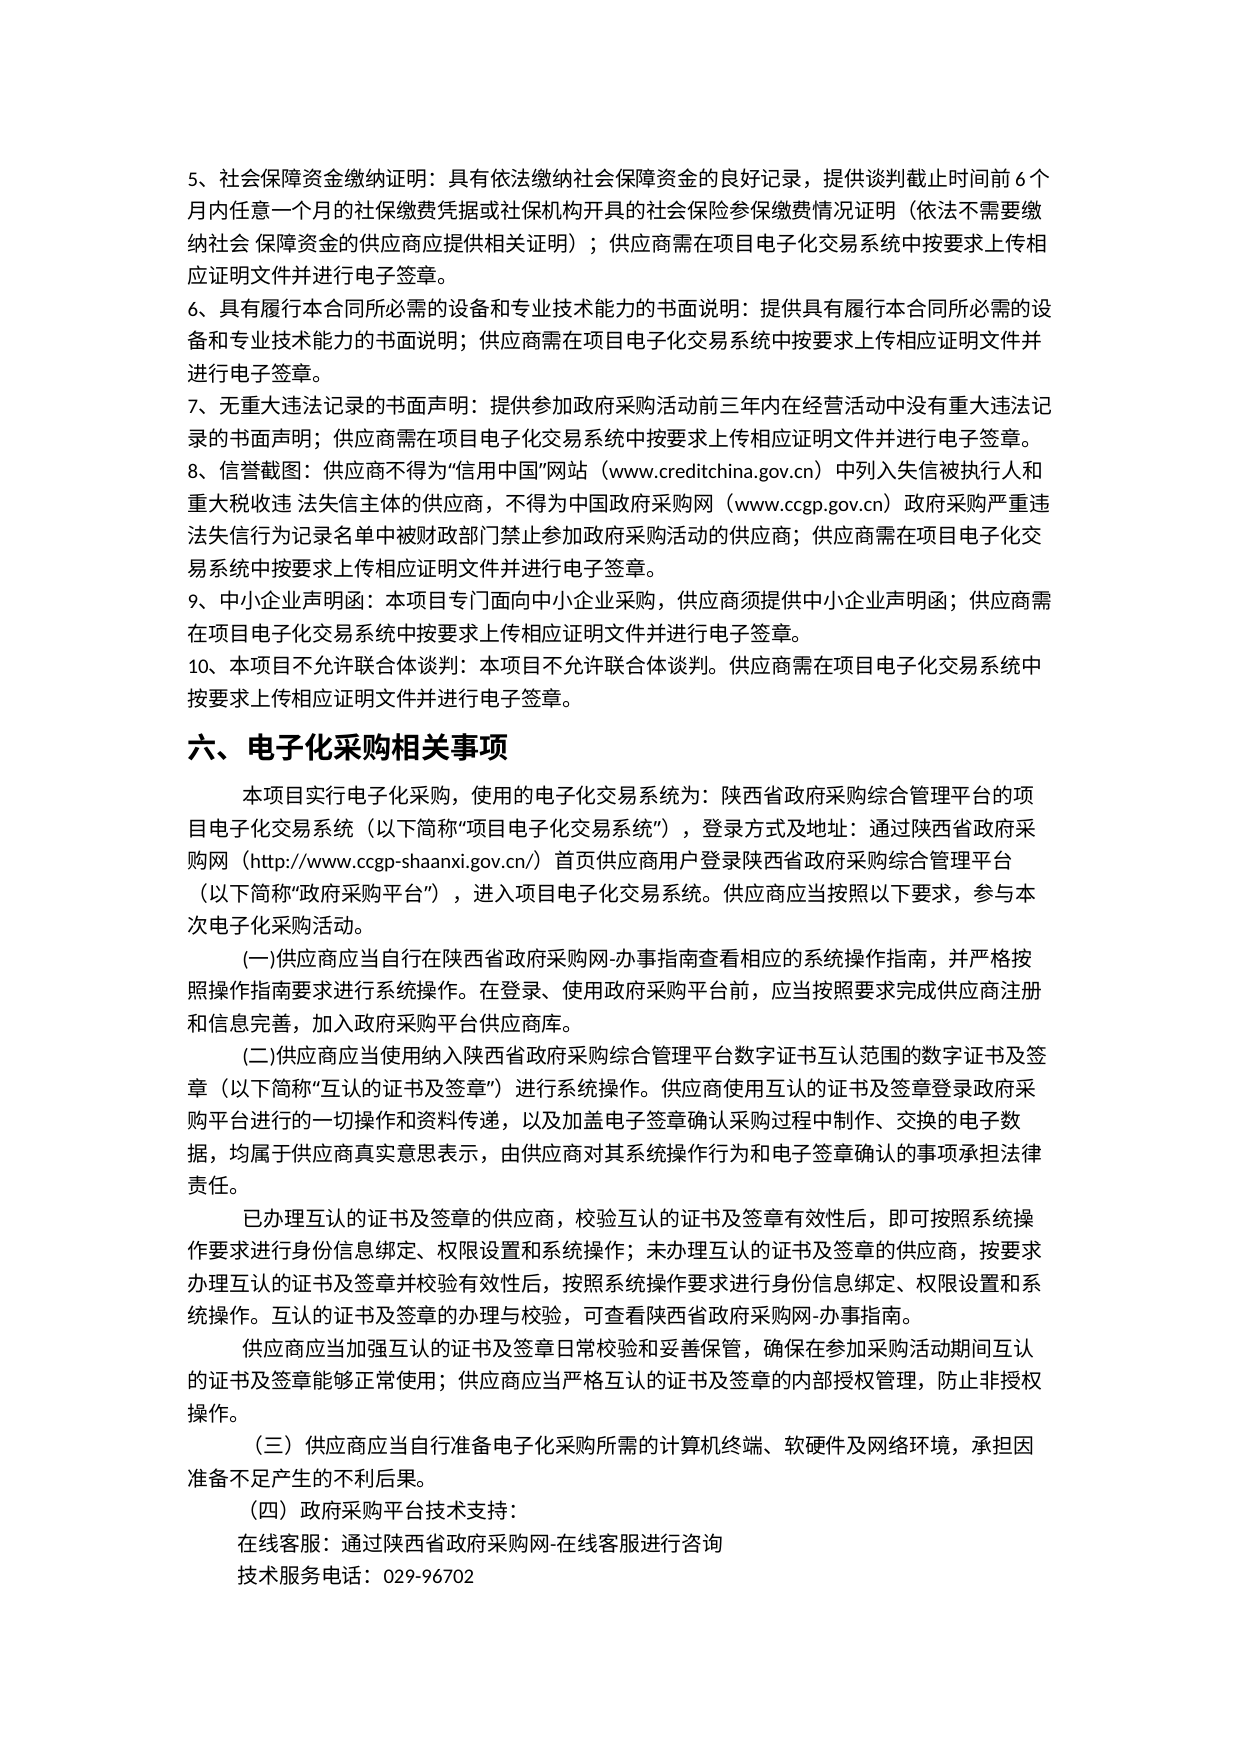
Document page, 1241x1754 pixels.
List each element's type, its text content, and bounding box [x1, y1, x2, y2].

text 技术服务电话：029-96702 [187, 1559, 1053, 1592]
text （三）供应商应当自行准备电子化采购所需的计算机终端、软硬件及网络环境，承担因准备不足产生的不利后果。 [187, 1429, 1053, 1494]
text 已办理互认的证书及签章的供应商，校验互认的证书及签章有效性后，即可按照系统操作要求进行身份信息绑定、权限设置和系统操作；未办理互认的证书及签章的供应商，按要求办理互认的证书及签章并校验有效性后，按照系统操作要求进行身份信息绑定、权限设置和系统操作。互认的证书及签章的办理与校验，可查看陕西省政府采购网-办事指南。 [187, 1202, 1053, 1332]
text 六、电子化采购相关事项 [187, 714, 1053, 779]
text 供应商应当加强互认的证书及签章日常校验和妥善保管，确保在参加采购活动期间互认的证书及签章能够正常使用；供应商应当严格互认的证书及签章的内部授权管理，防止非授权操作。 [187, 1332, 1053, 1429]
text (二)供应商应当使用纳入陕西省政府采购综合管理平台数字证书互认范围的数字证书及签章（以下简称“互认的证书及签章”）进行系统操作。供应商使用互认的证书及签章登录政府采购平台进行的一切操作和资料传递，以及加盖电子签章确认采购过程中制作、交换的电子数据，均属于供应商真实意思表示，由供应商对其系统操作行为和电子签章确认的事项承担法律责任。 [187, 1039, 1053, 1202]
text 9、中小企业声明函：本项目专门面向中小企业采购，供应商须提供中小企业声明函；供应商需在项目电子化交易系统中按要求上传相应证明文件并进行电子签章。 [187, 584, 1053, 649]
text 在线客服：通过陕西省政府采购网-在线客服进行咨询 [187, 1527, 1053, 1559]
text 7、无重大违法记录的书面声明：提供参加政府采购活动前三年内在经营活动中没有重大违法记录的书面声明；供应商需在项目电子化交易系统中按要求上传相应证明文件并进行电子签章。 [187, 389, 1053, 454]
text （四）政府采购平台技术支持： [187, 1494, 1053, 1527]
text 本项目实行电子化采购，使用的电子化交易系统为：陕西省政府采购综合管理平台的项目电子化交易系统（以下简称“项目电子化交易系统”），登录方式及地址：通过陕西省政府采购网（http://www.ccgp-shaanxi.gov.cn/）首页供应商用户登录陕西省政府采购综合管理平台（以下简称“政府采购平台”），进入项目电子化交易系统。供应商应当按照以下要求，参与本次电子化采购活动。 [187, 779, 1053, 942]
text 6、具有履行本合同所必需的设备和专业技术能力的书面说明：提供具有履行本合同所必需的设备和专业技术能力的书面说明；供应商需在项目电子化交易系统中按要求上传相应证明文件并进行电子签章。 [187, 292, 1053, 389]
text 5、社会保障资金缴纳证明：具有依法缴纳社会保障资金的良好记录，提供谈判截止时间前6个月内任意一个月的社保缴费凭据或社保机构开具的社会保险参保缴费情况证明（依法不需要缴纳社会 保障资金的供应商应提供相关证明）；供应商需在项目电子化交易系统中按要求上传相应证明文件并进行电子签章。 [187, 162, 1053, 292]
text 8、信誉截图：供应商不得为“信用中国”网站（www.creditchina.gov.cn）中列入失信被执行人和重大税收违 法失信主体的供应商，不得为中国政府采购网（www.ccgp.gov.cn）政府采购严重违法失信行为记录名单中被财政部门禁止参加政府采购活动的供应商；供应商需在项目电子化交易系统中按要求上传相应证明文件并进行电子签章。 [187, 454, 1053, 584]
text 10、本项目不允许联合体谈判：本项目不允许联合体谈判。供应商需在项目电子化交易系统中按要求上传相应证明文件并进行电子签章。 [187, 649, 1053, 714]
text (一)供应商应当自行在陕西省政府采购网-办事指南查看相应的系统操作指南，并严格按照操作指南要求进行系统操作。在登录、使用政府采购平台前，应当按照要求完成供应商注册和信息完善，加入政府采购平台供应商库。 [187, 942, 1053, 1039]
